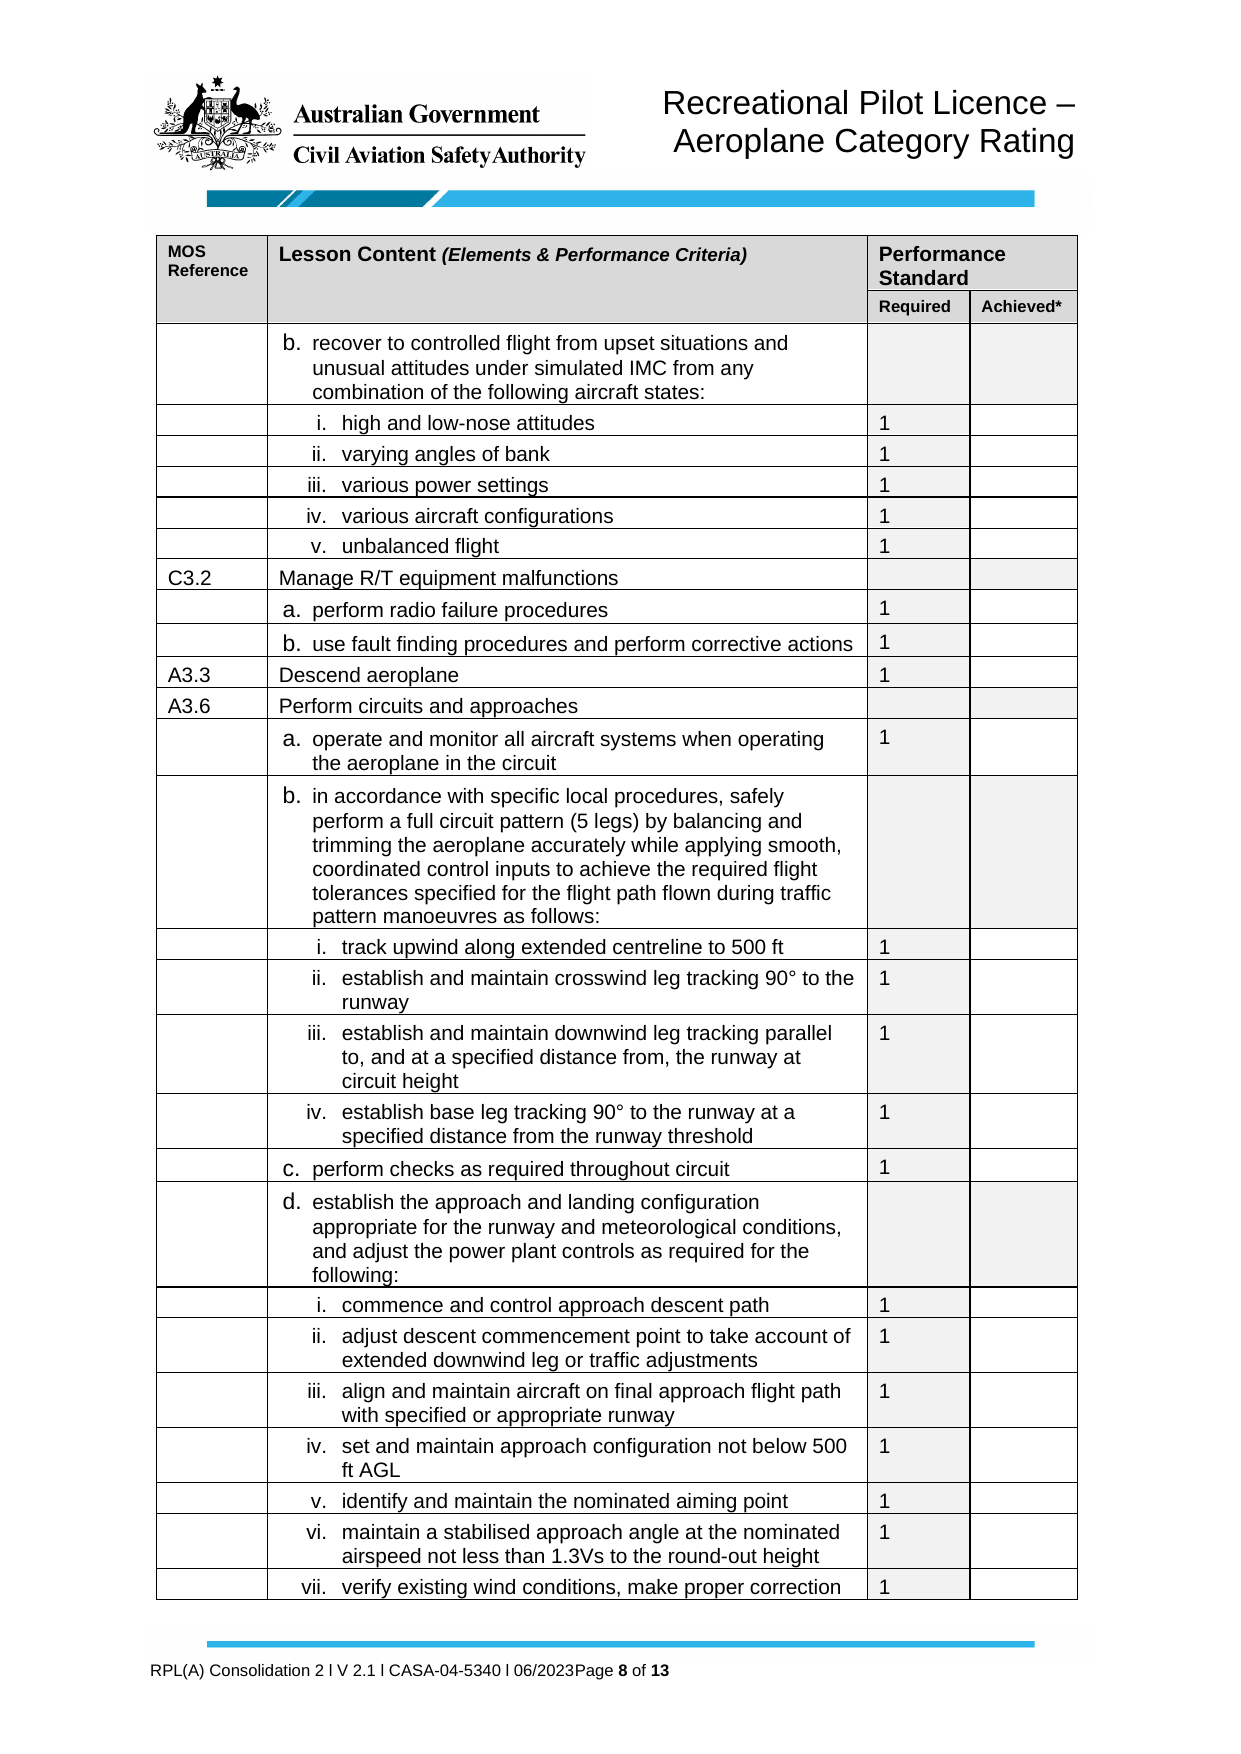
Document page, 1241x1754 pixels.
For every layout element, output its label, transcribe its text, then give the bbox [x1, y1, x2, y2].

table_cell [971, 776, 1077, 928]
table_cell [971, 405, 1077, 434]
table_cell Manage R/T equipment malfunctions [268, 559, 867, 589]
table_cell maintain a stabilised approach angle at the nominated airspeed not less than 1.3Vs to the round-out height [268, 1514, 867, 1568]
table_cell [971, 929, 1077, 959]
table_cell 1 [868, 1288, 969, 1317]
table_cell [971, 688, 1077, 718]
table_cell verify existing wind conditions, make proper correction for drift, and maintain a precise ground track [268, 1569, 867, 1599]
table_cell 1 [868, 1094, 969, 1148]
table_cell use fault finding procedures and perform corrective actions [268, 624, 867, 656]
table_cell [971, 1318, 1077, 1372]
table_cell 1 [868, 960, 969, 1014]
table_cell [971, 1094, 1077, 1148]
table_cell commence and control approach descent path [268, 1288, 867, 1317]
table_cell perform checks as required throughout circuit [268, 1149, 867, 1181]
table_cell track upwind along extended centreline to 500 ft [268, 929, 867, 959]
table_cell A3.3 [157, 657, 267, 687]
table_cell [157, 324, 267, 404]
table_cell set and maintain approach configuration not below 500 ft AGL [268, 1428, 867, 1482]
table_cell [971, 590, 1077, 623]
table_cell recover to controlled flight from upset situations and unusual attitudes under simulated IMC from any combination of the following aircraft states: [268, 324, 867, 404]
table_cell unbalanced flight [268, 529, 867, 558]
picture [150, 1623, 1091, 1662]
table_cell [971, 324, 1077, 404]
table_cell [157, 436, 267, 466]
table_cell [157, 529, 267, 558]
table_cell perform radio failure procedures [268, 590, 867, 623]
table_cell [971, 1569, 1077, 1599]
table_cell [971, 529, 1077, 558]
table_cell varying angles of bank [268, 436, 867, 466]
table_cell 1 [868, 1318, 969, 1372]
table_cell [157, 405, 267, 434]
table_cell [971, 1373, 1077, 1427]
table_cell [971, 960, 1077, 1014]
table_cell 1 [868, 1569, 969, 1599]
table_cell [971, 498, 1077, 527]
table_cell C3.2 [157, 559, 267, 589]
table_cell [157, 498, 267, 527]
table_cell 1 [868, 436, 969, 466]
table_cell 1 [868, 929, 969, 959]
table_cell A3.6 [157, 688, 267, 718]
table_cell [971, 559, 1077, 589]
table_cell [157, 1288, 267, 1317]
table_cell 1 [868, 405, 969, 434]
table_cell [971, 1149, 1077, 1181]
table_cell [157, 1569, 267, 1599]
table_cell various aircraft configurations [268, 498, 867, 527]
table_cell [157, 1483, 267, 1513]
table_cell establish base leg tracking 90° to the runway at a specified distance from the runway threshold [268, 1094, 867, 1148]
table_cell align and maintain aircraft on final approach flight path with specified or appropriate runway [268, 1373, 867, 1427]
table_cell 1 [868, 1483, 969, 1513]
table_cell Achieved* [971, 291, 1077, 322]
table_cell [868, 1182, 969, 1286]
table_cell 1 [868, 590, 969, 623]
table_cell identify and maintain the nominated aiming point [268, 1483, 867, 1513]
table_cell in accordance with specific local procedures, safely perform a full circuit pattern (5 legs) by balancing and trimming the aeroplane accurately while applying smooth, coordinated control inputs to achieve the required flight tolerances specified for the flight path flown during traffic pattern manoeuvres as follows: [268, 776, 867, 928]
table_cell 1 [868, 1428, 969, 1482]
table_cell establish and maintain downwind leg tracking parallel to, and at a specified distance from, the runway at circuit height [268, 1015, 867, 1093]
table_cell 1 [868, 657, 969, 687]
table_cell [868, 776, 969, 928]
table_cell [971, 1182, 1077, 1286]
table_cell [157, 1182, 267, 1286]
table_cell [971, 1288, 1077, 1317]
table_cell [971, 1015, 1077, 1093]
table_cell [157, 1094, 267, 1148]
table_header Performance Standard [868, 236, 1077, 289]
table_cell [157, 1318, 267, 1372]
table_cell [971, 1483, 1077, 1513]
table_cell [157, 929, 267, 959]
table_cell 1 [868, 1373, 969, 1427]
table_cell [157, 590, 267, 623]
table_cell 1 [868, 1015, 969, 1093]
table_cell [971, 1514, 1077, 1568]
table_cell 1 [868, 467, 969, 496]
table_cell 1 [868, 624, 969, 656]
table_cell operate and monitor all aircraft systems when operating the aeroplane in the circuit [268, 719, 867, 775]
table_header Lesson Content (Elements & Performance Criteria) [268, 236, 867, 322]
table_cell [157, 1149, 267, 1181]
table_cell [157, 776, 267, 928]
table_cell [157, 467, 267, 496]
table_cell 1 [868, 498, 969, 527]
table_cell establish and maintain crosswind leg tracking 90° to the runway [268, 960, 867, 1014]
table_cell [157, 1428, 267, 1482]
table_cell Required [868, 291, 969, 322]
table_cell 1 [868, 1149, 969, 1181]
table_cell various power settings [268, 467, 867, 496]
table_cell [157, 1514, 267, 1568]
table_cell Descend aeroplane [268, 657, 867, 687]
table_header MOS Reference [157, 236, 267, 322]
picture [150, 73, 1091, 235]
table_cell [868, 324, 969, 404]
table_cell [157, 719, 267, 775]
table_cell [971, 436, 1077, 466]
table_cell adjust descent commencement point to take account of extended downwind leg or traffic adjustments [268, 1318, 867, 1372]
table_cell [971, 657, 1077, 687]
table_cell [157, 1373, 267, 1427]
table_cell [157, 624, 267, 656]
table_cell [971, 467, 1077, 496]
table_cell [971, 1428, 1077, 1482]
table_cell Perform circuits and approaches [268, 688, 867, 718]
table_cell high and low-nose attitudes [268, 405, 867, 434]
table_cell 1 [868, 719, 969, 775]
table_cell [868, 559, 969, 589]
table_cell 1 [868, 529, 969, 558]
table_cell [868, 688, 969, 718]
table_cell 1 [868, 1514, 969, 1568]
table_cell [157, 1015, 267, 1093]
table_cell establish the approach and landing configuration appropriate for the runway and meteorological conditions, and adjust the power plant controls as required for the following: [268, 1182, 867, 1286]
table_cell [971, 719, 1077, 775]
table_cell [157, 960, 267, 1014]
table_cell [971, 624, 1077, 656]
